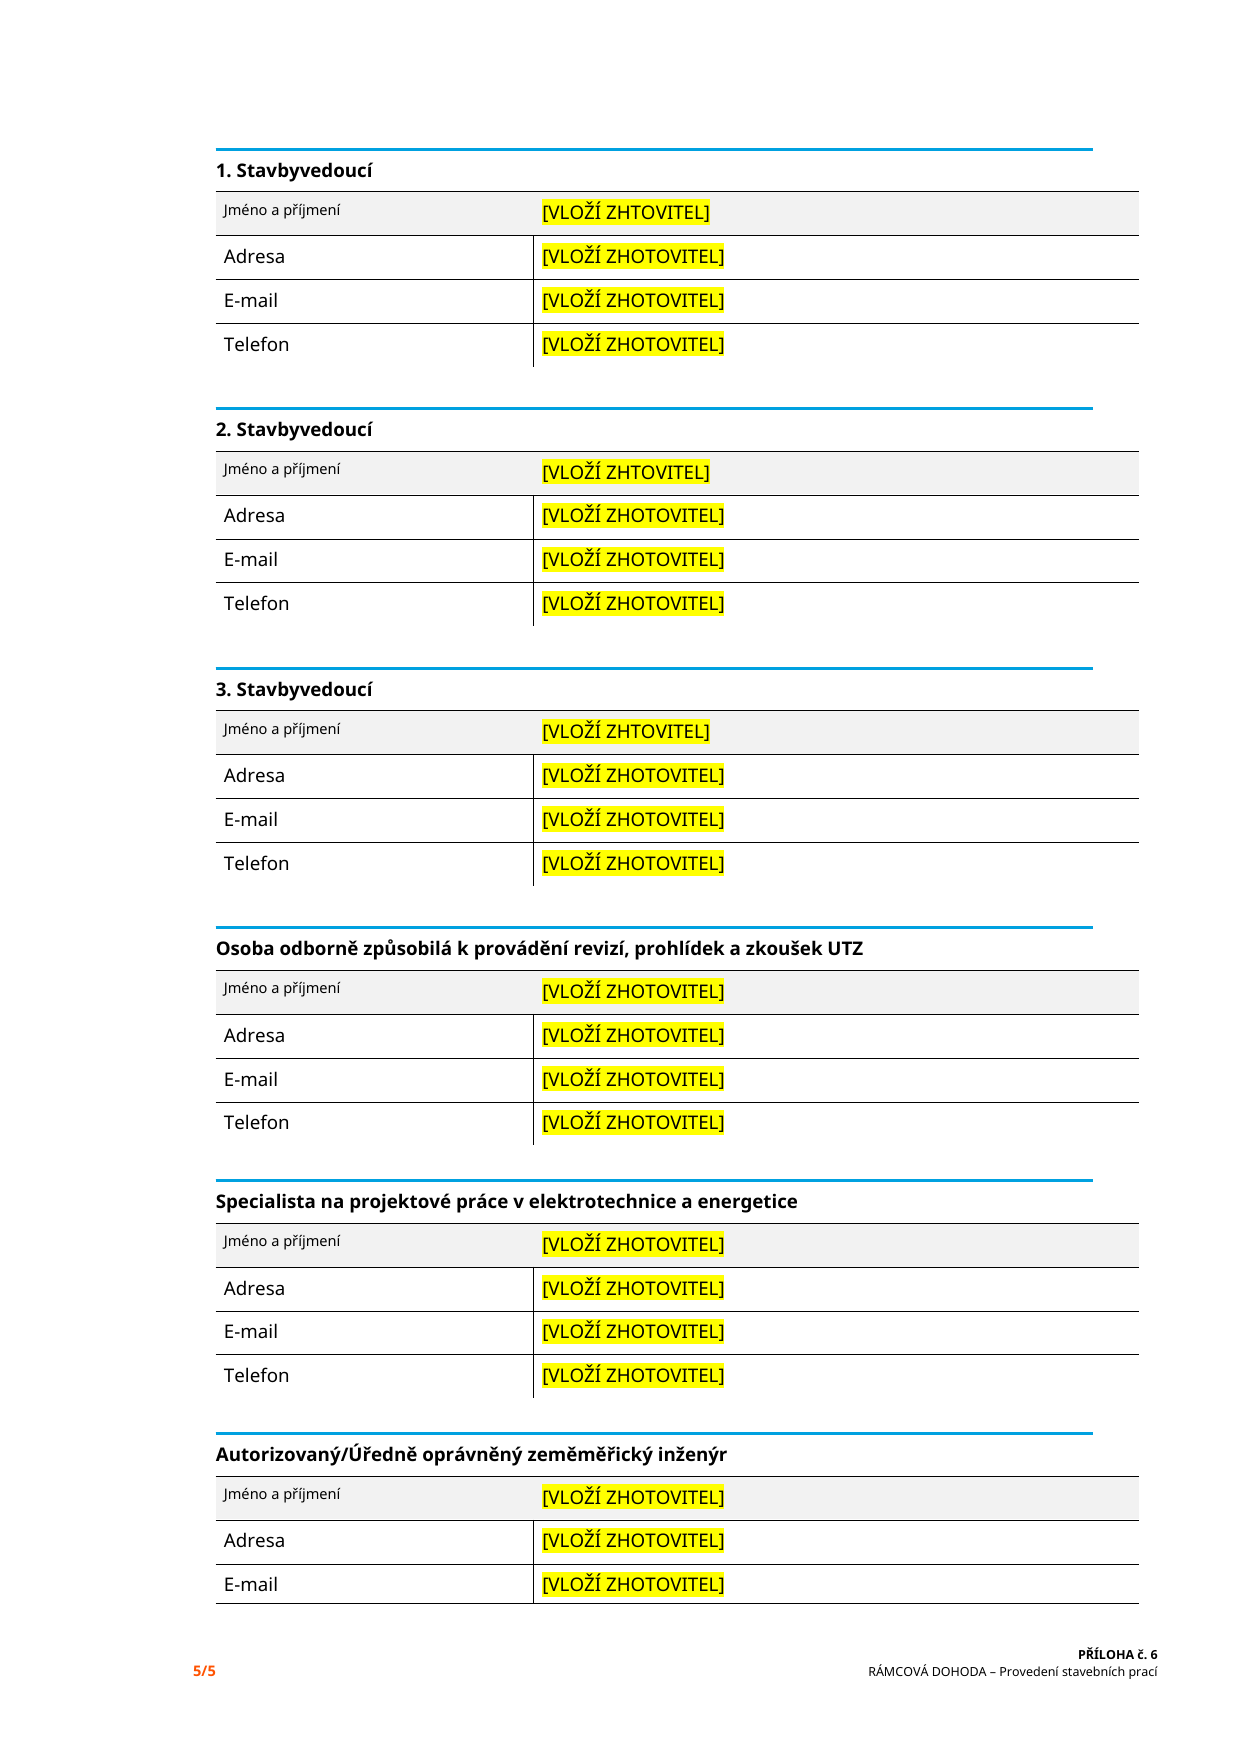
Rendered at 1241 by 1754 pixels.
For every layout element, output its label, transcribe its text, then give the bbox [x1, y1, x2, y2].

table_header [VLOŽÍ ZHOTOVITEL] [534, 1224, 1139, 1267]
text 1. Stavbyvedoucí [216, 151, 1093, 182]
table_cell [VLOŽÍ ZHOTOVITEL] [534, 1059, 1139, 1101]
table_cell Adresa [216, 496, 533, 538]
table_cell [VLOŽÍ ZHOTOVITEL] [534, 280, 1139, 323]
table_cell E-mail [216, 280, 533, 323]
table_cell [VLOŽÍ ZHOTOVITEL] [534, 843, 1139, 886]
table_cell [VLOŽÍ ZHOTOVITEL] [534, 1103, 1139, 1145]
table_cell [VLOŽÍ ZHOTOVITEL] [534, 755, 1139, 798]
table_cell [VLOŽÍ ZHOTOVITEL] [534, 324, 1139, 367]
table_cell [VLOŽÍ ZHOTOVITEL] [534, 1268, 1139, 1311]
table_cell Adresa [216, 755, 533, 798]
text Osoba odborně způsobilá k provádění revizí, prohlídek a zkoušek UTZ [216, 929, 1093, 961]
table_header Jméno a příjmení [216, 452, 534, 494]
text Specialista na projektové práce v elektrotechnice a energetice [216, 1182, 1093, 1214]
table_header Jméno a příjmení [216, 711, 534, 754]
table_header Jméno a příjmení [216, 192, 534, 235]
table_cell E-mail [216, 799, 533, 842]
table_cell Adresa [216, 1521, 533, 1563]
table_cell E-mail [216, 540, 533, 582]
text 3. Stavbyvedoucí [216, 670, 1093, 702]
table_cell [VLOŽÍ ZHOTOVITEL] [534, 1312, 1139, 1354]
table_cell E-mail [216, 1565, 533, 1603]
table_cell Telefon [216, 1355, 533, 1398]
table_cell Telefon [216, 324, 533, 367]
table_cell Telefon [216, 1103, 533, 1145]
table_header Jméno a příjmení [216, 1477, 534, 1519]
table_cell E-mail [216, 1312, 533, 1354]
table_cell [VLOŽÍ ZHOTOVITEL] [534, 496, 1139, 538]
table_header [VLOŽÍ ZHTOVITEL] [534, 711, 1139, 754]
table_cell E-mail [216, 1059, 533, 1101]
table_cell [VLOŽÍ ZHOTOVITEL] [534, 799, 1139, 842]
table_cell Telefon [216, 583, 533, 626]
table_header [VLOŽÍ ZHTOVITEL] [534, 452, 1139, 494]
table_cell Adresa [216, 236, 533, 279]
text Autorizovaný/Úředně oprávněný zeměměřický inženýr [216, 1435, 1093, 1467]
table_cell Adresa [216, 1268, 533, 1311]
table_cell [VLOŽÍ ZHOTOVITEL] [534, 540, 1139, 582]
table_header Jméno a příjmení [216, 1224, 534, 1267]
table_cell [VLOŽÍ ZHOTOVITEL] [534, 1015, 1139, 1058]
table_cell Telefon [216, 843, 533, 886]
table_cell [VLOŽÍ ZHOTOVITEL] [534, 1521, 1139, 1563]
table_header [VLOŽÍ ZHOTOVITEL] [534, 1477, 1139, 1519]
text 2. Stavbyvedoucí [216, 410, 1093, 442]
table_cell Adresa [216, 1015, 533, 1058]
table_header Jméno a příjmení [216, 971, 534, 1014]
table_header [VLOŽÍ ZHTOVITEL] [534, 192, 1139, 235]
table_cell [VLOŽÍ ZHOTOVITEL] [534, 1355, 1139, 1398]
table_header [VLOŽÍ ZHOTOVITEL] [534, 971, 1139, 1014]
table_cell [VLOŽÍ ZHOTOVITEL] [534, 583, 1139, 626]
table_cell [VLOŽÍ ZHOTOVITEL] [534, 1565, 1139, 1603]
table_cell [VLOŽÍ ZHOTOVITEL] [534, 236, 1139, 279]
